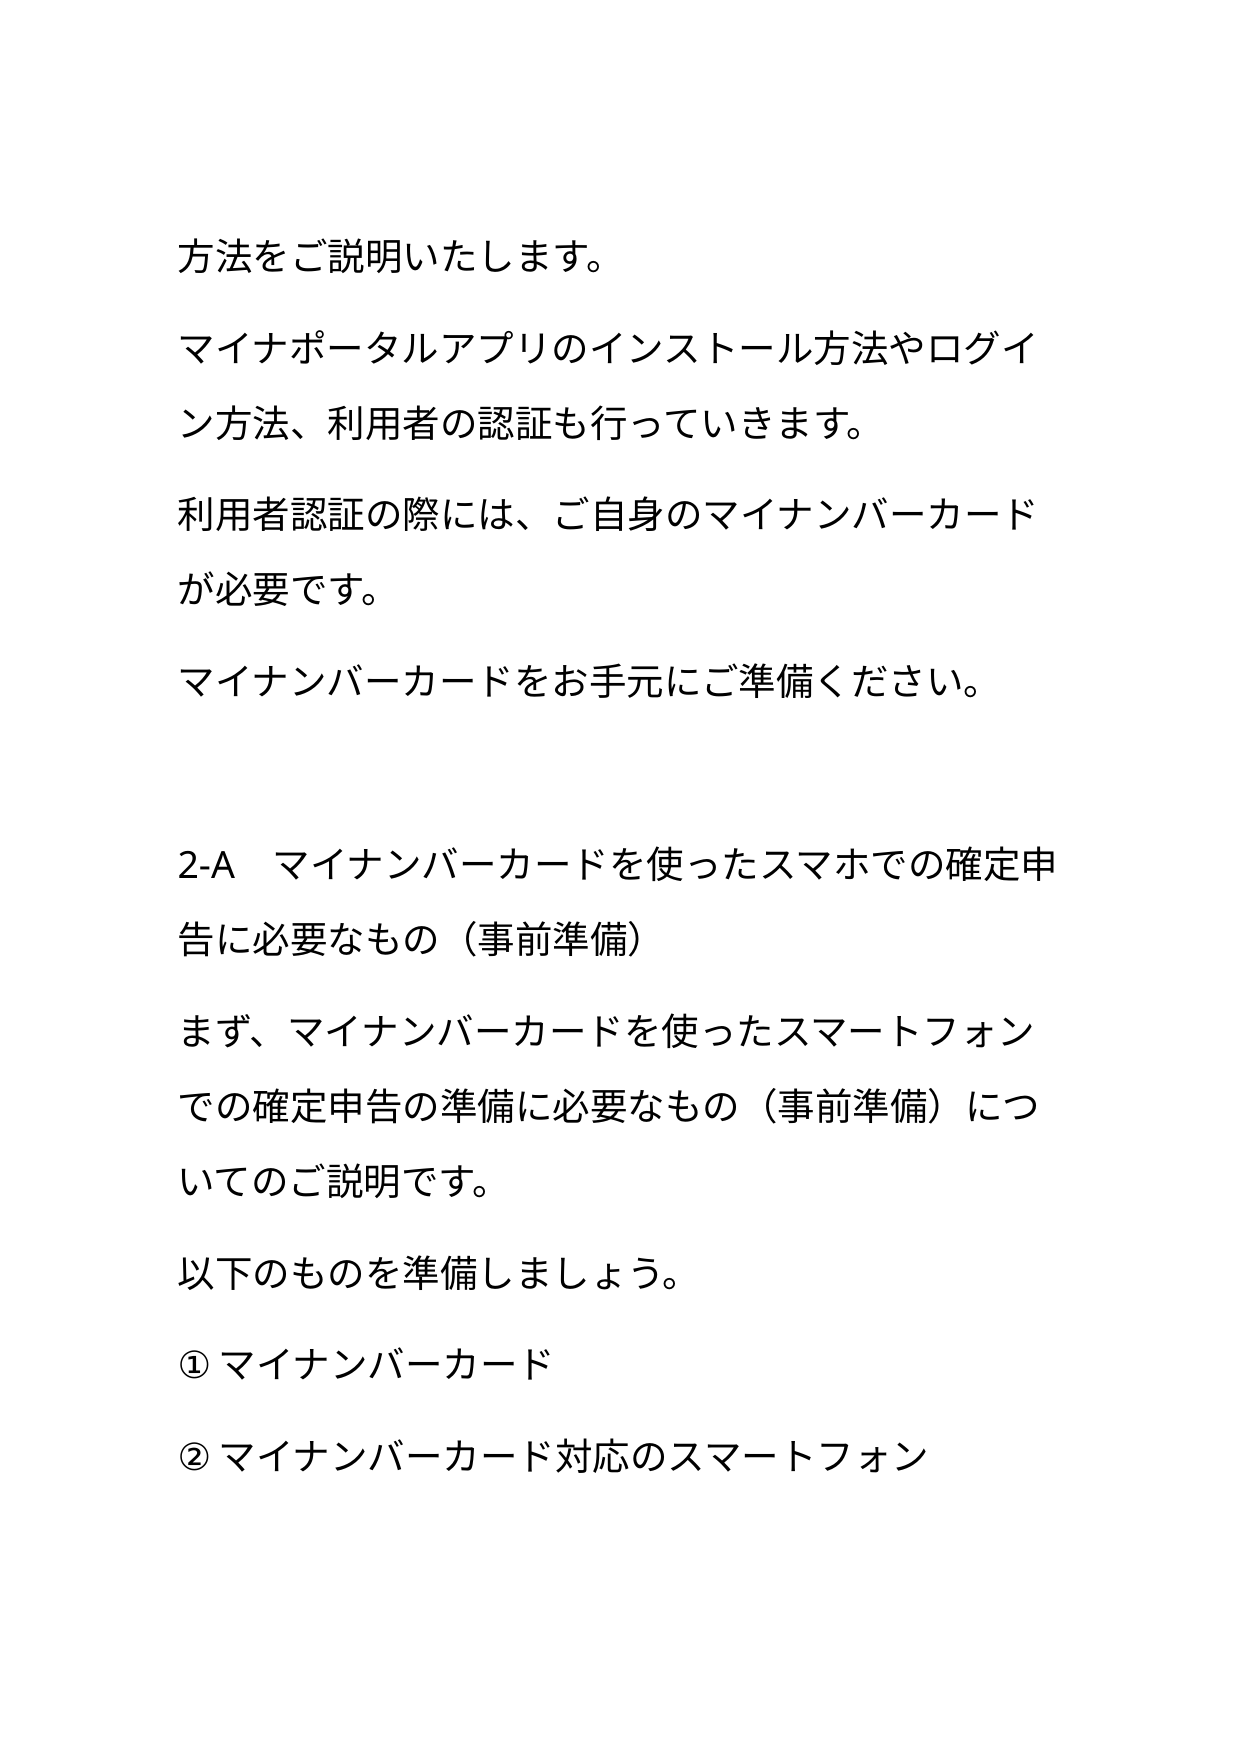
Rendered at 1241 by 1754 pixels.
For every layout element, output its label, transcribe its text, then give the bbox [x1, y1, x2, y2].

text ①マイナンバーカード [177, 1325, 1063, 1400]
text まず、マイナンバーカードを使ったスマートフォンでの確定申告の準備に必要なもの（事前準備）についてのご説明です。 [177, 992, 1063, 1217]
text 以下のものを準備しましょう。 [177, 1233, 1063, 1308]
text マイナポータルアプリのインストール方法やログイン方法、利用者の認証も行っていきます。 [177, 308, 1063, 458]
text 2-A マイナンバーカードを使ったスマホでの確定申告に必要なもの（事前準備） [177, 825, 1063, 975]
text マイナンバーカードをお手元にご準備ください。 [177, 642, 1063, 717]
text ②マイナンバーカード対応のスマートフォン [177, 1417, 1063, 1492]
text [177, 217, 1063, 292]
text 利用者認証の際には、ご自身のマイナンバーカードが必要です。 [177, 475, 1063, 625]
